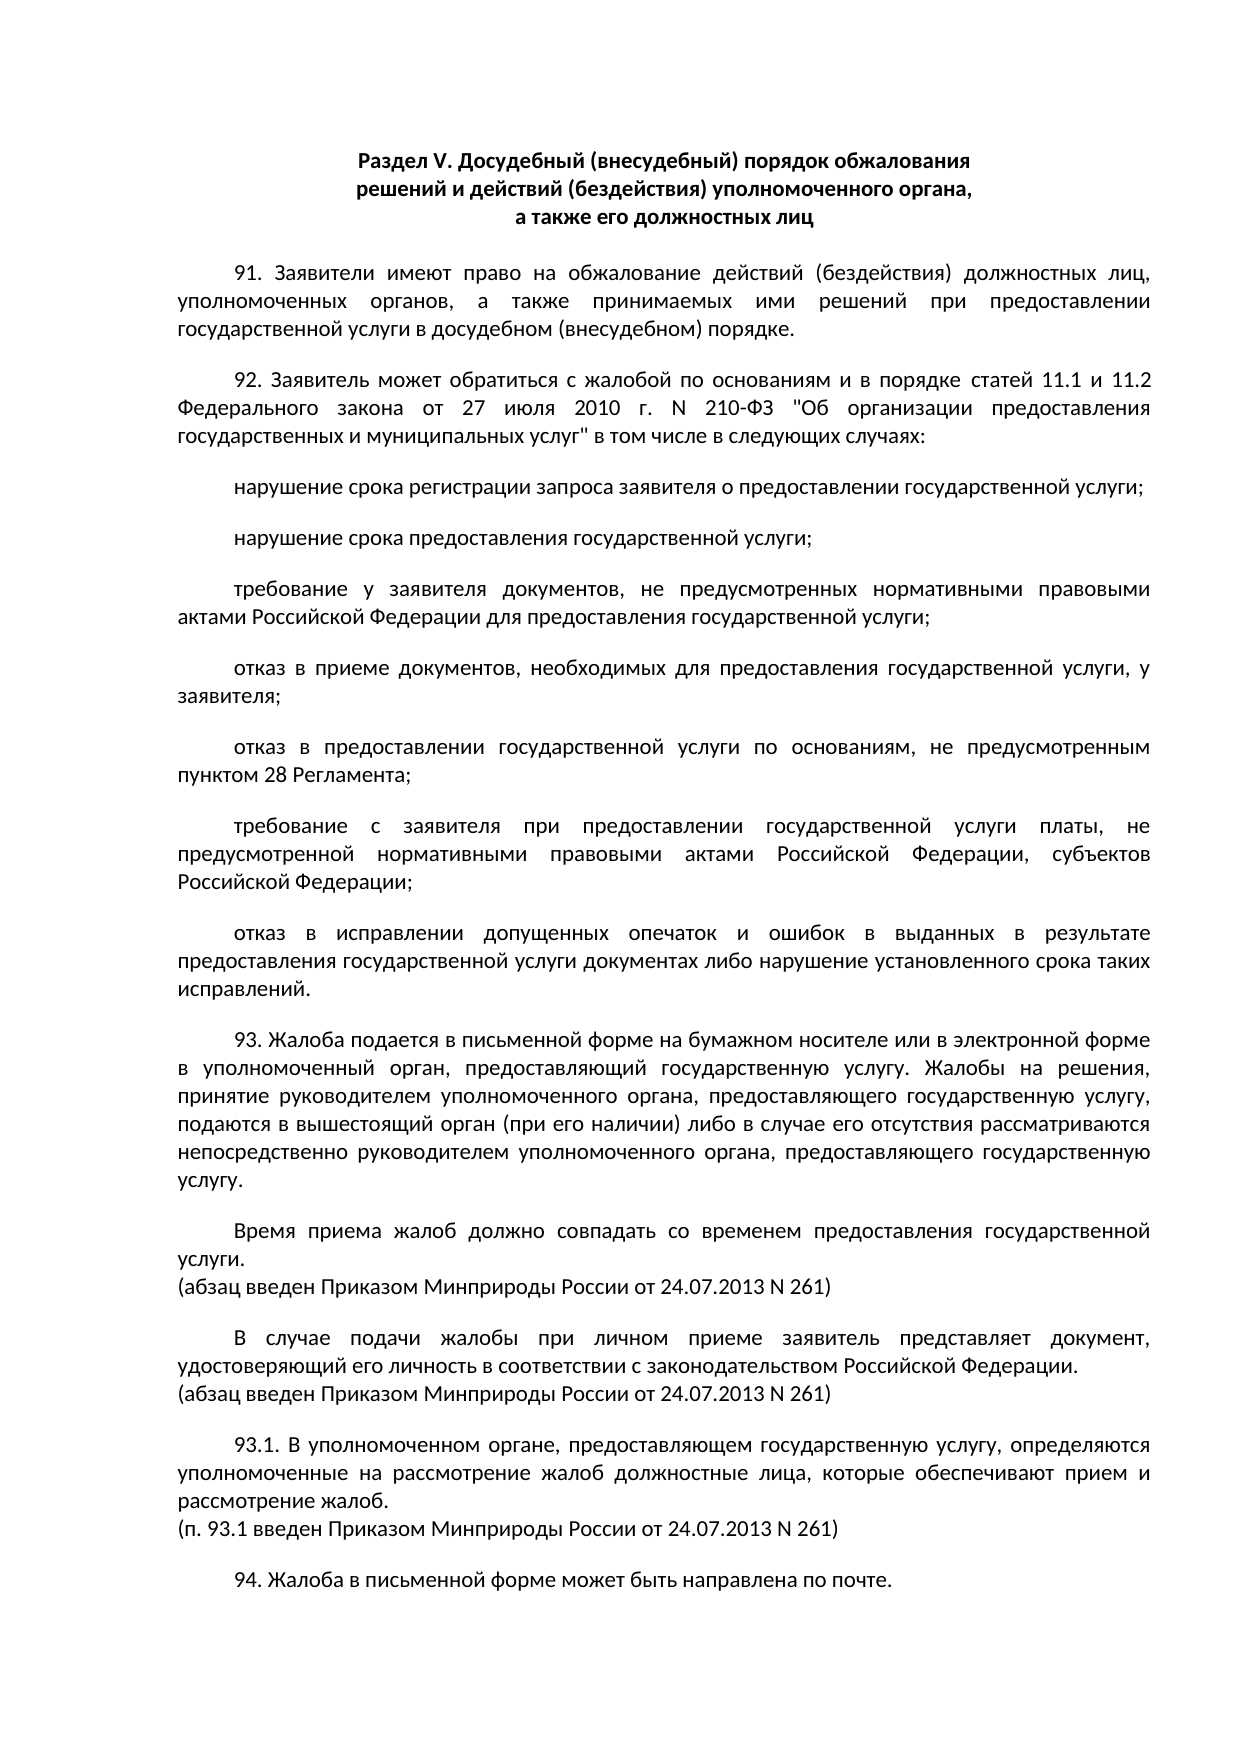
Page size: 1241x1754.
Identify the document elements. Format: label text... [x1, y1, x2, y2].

text требование с заявителя при предоставлении государственной услуги платы, не предусмотренной нормативными правовыми актами Российской Федерации, субъектов Российской Федерации; [177, 811, 1152, 895]
text (п. 93.1 введен Приказом Минприроды России от 24.07.2013 N 261) [177, 1514, 1152, 1542]
text 94. Жалоба в письменной форме может быть направлена по почте. [177, 1565, 1152, 1593]
title Раздел V. Досудебный (внесудебный) порядок обжалования [177, 146, 1152, 174]
title решений и действий (бездействия) уполномоченного органа, [177, 174, 1152, 202]
text В случае подачи жалобы при личном приеме заявитель представляет документ, удостоверяющий его личность в соответствии с законодательством Российской Федерации. [177, 1323, 1152, 1379]
text (абзац введен Приказом Минприроды России от 24.07.2013 N 261) [177, 1272, 1152, 1300]
text отказ в предоставлении государственной услуги по основаниям, не предусмотренным пунктом 28 Регламента; [177, 732, 1152, 788]
text отказ в исправлении допущенных опечаток и ошибок в выданных в результате предоставления государственной услуги документах либо нарушение установленного срока таких исправлений. [177, 918, 1152, 1002]
text 93. Жалоба подается в письменной форме на бумажном носителе или в электронной форме в уполномоченный орган, предоставляющий государственную услугу. Жалобы на решения, принятие руководителем уполномоченного органа, предоставляющего государственную услугу, подаются в вышестоящий орган (при его наличии) либо в случае его отсутствия рассматриваются непосредственно руководителем уполномоченного органа, предоставляющего государственную услугу. [177, 1025, 1152, 1193]
text (абзац введен Приказом Минприроды России от 24.07.2013 N 261) [177, 1379, 1152, 1407]
text 91. Заявители имеют право на обжалование действий (бездействия) должностных лиц, уполномоченных органов, а также принимаемых ими решений при предоставлении государственной услуги в досудебном (внесудебном) порядке. [177, 258, 1152, 342]
text нарушение срока регистрации запроса заявителя о предоставлении государственной услуги; [177, 472, 1152, 500]
title а также его должностных лиц [177, 202, 1152, 230]
text нарушение срока предоставления государственной услуги; [177, 523, 1152, 551]
text 93.1. В уполномоченном органе, предоставляющем государственную услугу, определяются уполномоченные на рассмотрение жалоб должностные лица, которые обеспечивают прием и рассмотрение жалоб. [177, 1430, 1152, 1514]
text отказ в приеме документов, необходимых для предоставления государственной услуги, у заявителя; [177, 653, 1152, 709]
text 92. Заявитель может обратиться с жалобой по основаниям и в порядке статей 11.1 и 11.2 Федерального закона от 27 июля 2010 г. N 210-ФЗ "Об организации предоставления государственных и муниципальных услуг" в том числе в следующих случаях: [177, 365, 1152, 449]
text требование у заявителя документов, не предусмотренных нормативными правовыми актами Российской Федерации для предоставления государственной услуги; [177, 574, 1152, 630]
text Время приема жалоб должно совпадать со временем предоставления государственной услуги. [177, 1216, 1152, 1272]
